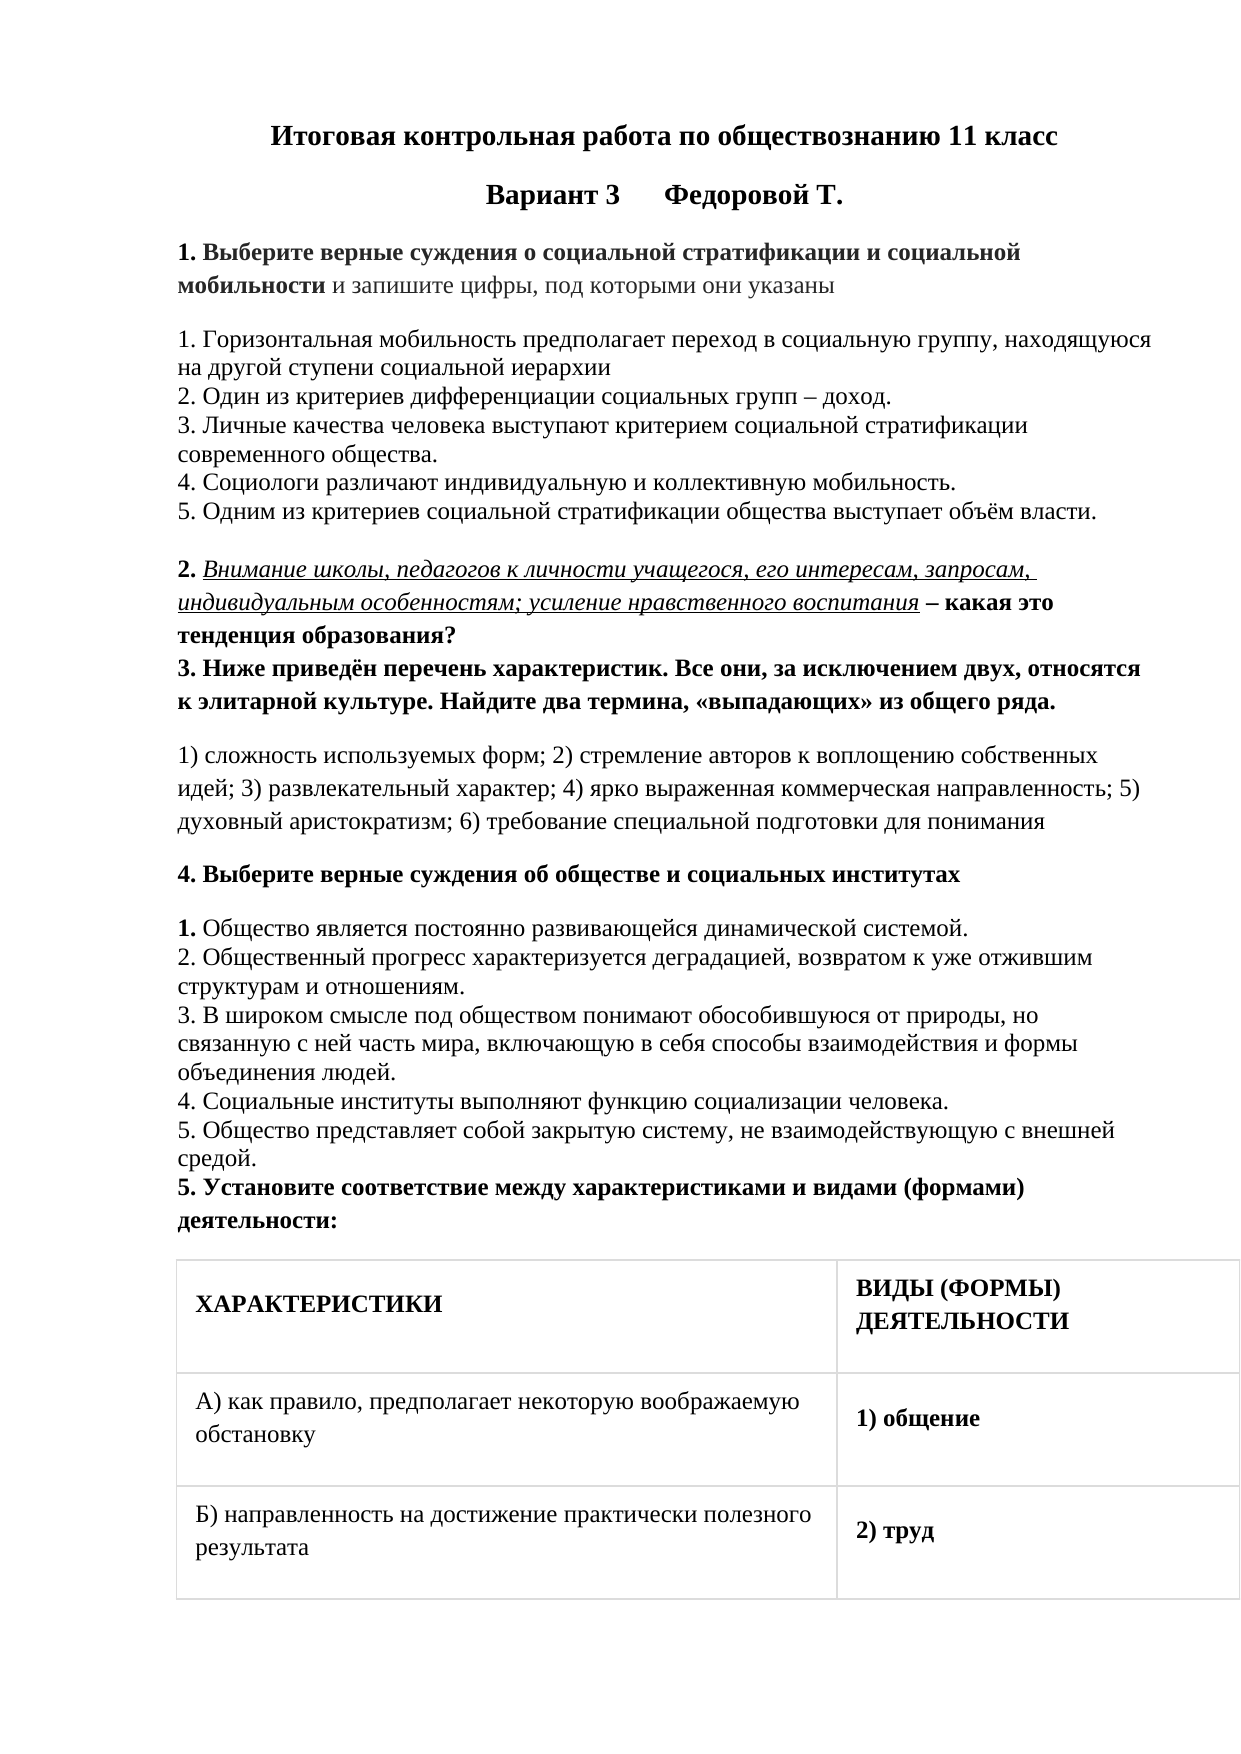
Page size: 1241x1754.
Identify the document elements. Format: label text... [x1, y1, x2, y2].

text 1. Горизонтальная мобильность предполагает переход в социальную группу, находящуюся на другой ступени социальной иерархии [177, 324, 1152, 381]
text 5. Общество представляет собой закрытую систему, не взаимодействующую с внешней средой. [177, 1115, 1152, 1172]
text 5. Установите соответствие между характеристиками и видами (формами) деятельности: [177, 1172, 1152, 1234]
table_cell Б) направленность на достижение практически полезного результата [177, 1487, 836, 1598]
text 3. Личные качества человека выступают критерием социальной стратификации современного общества. [177, 410, 1152, 467]
text 4. Социальные институты выполняют функцию социализации человека. [177, 1086, 1152, 1115]
table_cell 2) труд [838, 1487, 1239, 1598]
table_header ВИДЫ (ФОРМЫ) ДЕЯТЕЛЬНОСТИ [838, 1261, 1239, 1372]
text 3. В широком смысле под обществом понимают обособившуюся от природы, но связанную с ней часть мира, включающую в себя способы взаимодействия и формы объединения людей. [177, 1000, 1152, 1086]
table_cell А) как правило, предполагает некоторую воображаемую обстановку [177, 1374, 836, 1485]
text 4. Социологи различают индивидуальную и коллективную мобильность. [177, 467, 1152, 496]
text 2. Общественный прогресс характеризуется деградацией, возвратом к уже отжившим структурам и отношениям. [177, 942, 1152, 1000]
text 1. Выберите верные суждения о социальной стратификации и социальной мобильности и запишите цифры, под которыми они указаны [177, 237, 1152, 299]
text 1) сложность используемых форм; 2) стремление авторов к воплощению собственных идей; 3) развлекательный характер; 4) ярко выраженная коммерческая направленность; 5) духовный аристократизм; 6) требование специальной подготовки для понимания [177, 740, 1152, 834]
table_cell 1) общение [838, 1374, 1239, 1485]
text 4. Выберите верные суждения об обществе и социальных институтах [177, 859, 1152, 888]
text Итоговая контрольная работа по обществознанию 11 класс [177, 118, 1152, 152]
table_header ХАРАКТЕРИСТИКИ [177, 1261, 836, 1372]
text 5. Одним из критериев социальной стратификации общества выступает объём власти. [177, 496, 1152, 525]
text 2. Внимание школы, педагогов к личности учащегося, его интересам, запросам, индивидуальным особенностям; усиление нравственного воспитания – какая это тенденция образования? 3. Ниже приведён перечень характеристик. Все они, за исключением двух, относятся к элитарной культуре. Найдите два термина, «выпадающих» из общего ряда. [177, 554, 1152, 714]
text 1. Общество является постоянно развивающейся динамической системой. [177, 913, 1152, 942]
text 2. Один из критериев дифференциации социальных групп – доход. [177, 381, 1152, 410]
text Вариант 3 Федоровой Т. [177, 177, 1152, 211]
